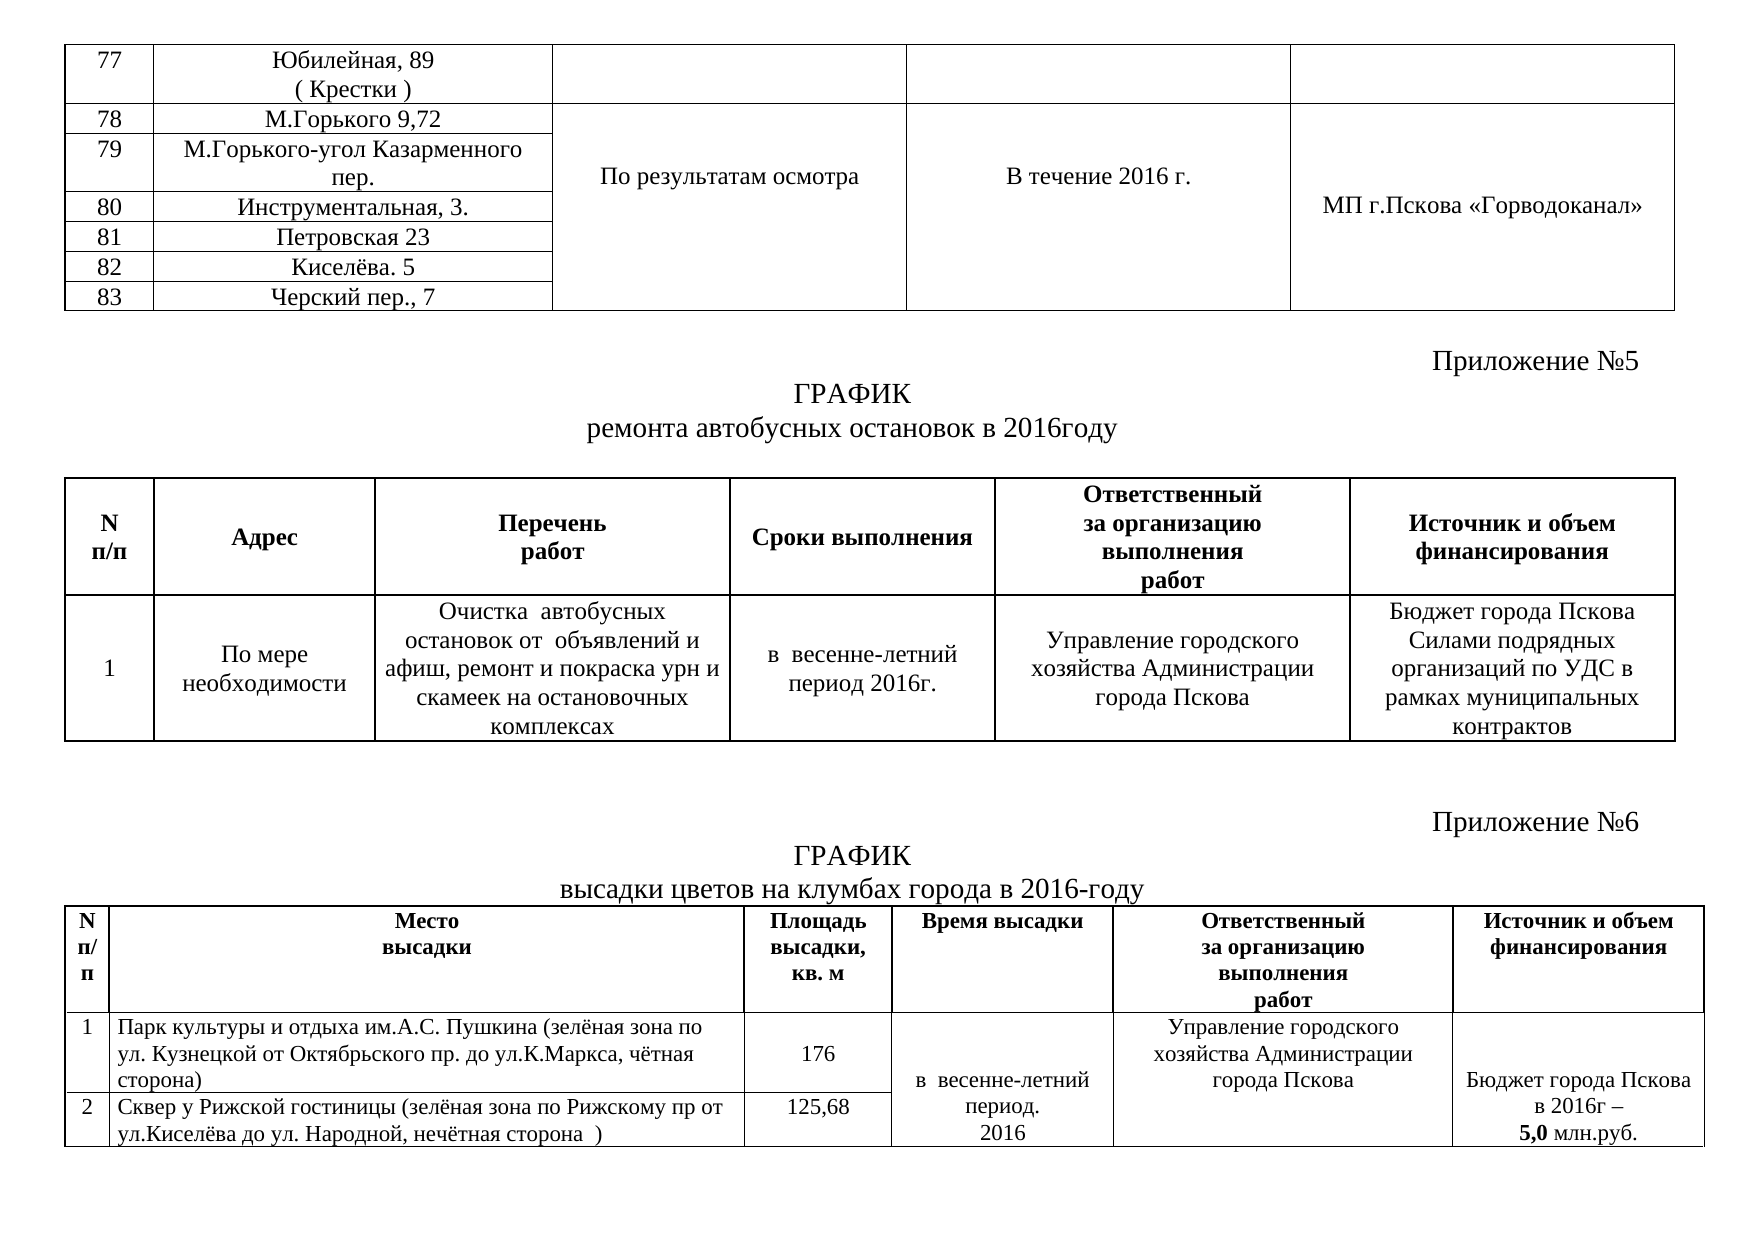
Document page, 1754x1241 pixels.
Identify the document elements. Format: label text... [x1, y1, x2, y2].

text Приложение №5 [65, 343, 1639, 376]
table_cell 176 [745, 1013, 891, 1092]
table_cell 77 [66, 45, 153, 103]
table_cell МП г.Пскова «Горводоканал» [1291, 104, 1674, 310]
table_header Ответственный за организацию выполнения работ [1114, 907, 1452, 1012]
table_cell Юбилейная, 89 ( Крестки ) [154, 45, 552, 103]
table_header Ответственный за организацию выполнения работ [996, 479, 1349, 594]
table_cell 79 [66, 134, 153, 191]
table_header Перечень работ [376, 479, 729, 594]
table_cell 1 [66, 1013, 109, 1092]
table_cell Очистка автобусных остановок от объявлений и афиш, ремонт и покраска урн и скамеек на остановочных комплексах [376, 596, 729, 740]
table_cell Бюджет города Пскова в 2016г – 5,0 млн.руб. [1453, 1013, 1704, 1146]
table_cell Инструментальная, 3. [154, 192, 552, 221]
table_cell 80 [66, 192, 153, 221]
table_cell Управление городского хозяйства Администрации города Пскова [996, 596, 1349, 740]
text ГРАФИК [65, 838, 1639, 871]
table_header Время высадки [893, 907, 1112, 1012]
text Приложение №6 [65, 804, 1639, 838]
table_header N п/п [66, 907, 108, 1012]
table_cell Сквер у Рижской гостиницы (зелёная зона по Рижскому пр от ул.Киселёва до ул. Народной, нечётная сторона ) [110, 1093, 744, 1146]
table_header N п/п [66, 479, 153, 594]
text ремонта автобусных остановок в 2016году [65, 410, 1639, 443]
table_header Сроки выполнения [731, 479, 994, 594]
table_cell 81 [66, 222, 153, 251]
table_header Источник и объем финансирования [1454, 907, 1703, 1012]
text ГРАФИК [65, 376, 1639, 410]
table_cell По мере необходимости [155, 596, 374, 740]
table_cell Бюджет города Пскова Силами подрядных организаций по УДС в рамках муниципальных контрактов [1351, 596, 1674, 740]
table_cell 2 [66, 1093, 109, 1146]
table_header Источник и объем финансирования [1351, 479, 1674, 594]
text высадки цветов на клумбах города в 2016-году [65, 871, 1639, 905]
table_cell По результатам осмотра [553, 104, 906, 310]
table_header Адрес [155, 479, 374, 594]
table_header Площадь высадки, кв. м [745, 907, 891, 1012]
table_cell в весенне-летний период 2016г. [731, 596, 994, 740]
table_cell Киселёва. 5 [154, 252, 552, 281]
table_cell М.Горького 9,72 [154, 104, 552, 133]
table_header Место высадки [110, 907, 743, 1012]
table_cell Парк культуры и отдыха им.А.С. Пушкина (зелёная зона по ул. Кузнецкой от Октябрьского пр. до ул.К.Маркса, чётная сторона) [110, 1013, 744, 1092]
table_cell В течение 2016 г. [907, 104, 1290, 310]
table_cell 82 [66, 252, 153, 281]
table_cell Черский пер., 7 [154, 282, 552, 310]
table_cell Петровская 23 [154, 222, 552, 251]
table_cell 125,68 [745, 1093, 891, 1146]
table_cell М.Горького-угол Казарменного пер. [154, 134, 552, 191]
table_cell 1 [66, 596, 153, 740]
table_cell в весенне-летний период. 2016 [892, 1013, 1113, 1146]
table_cell 78 [66, 104, 153, 133]
table_cell Управление городского хозяйства Администрации города Пскова [1114, 1013, 1452, 1146]
table_cell 83 [66, 282, 153, 310]
